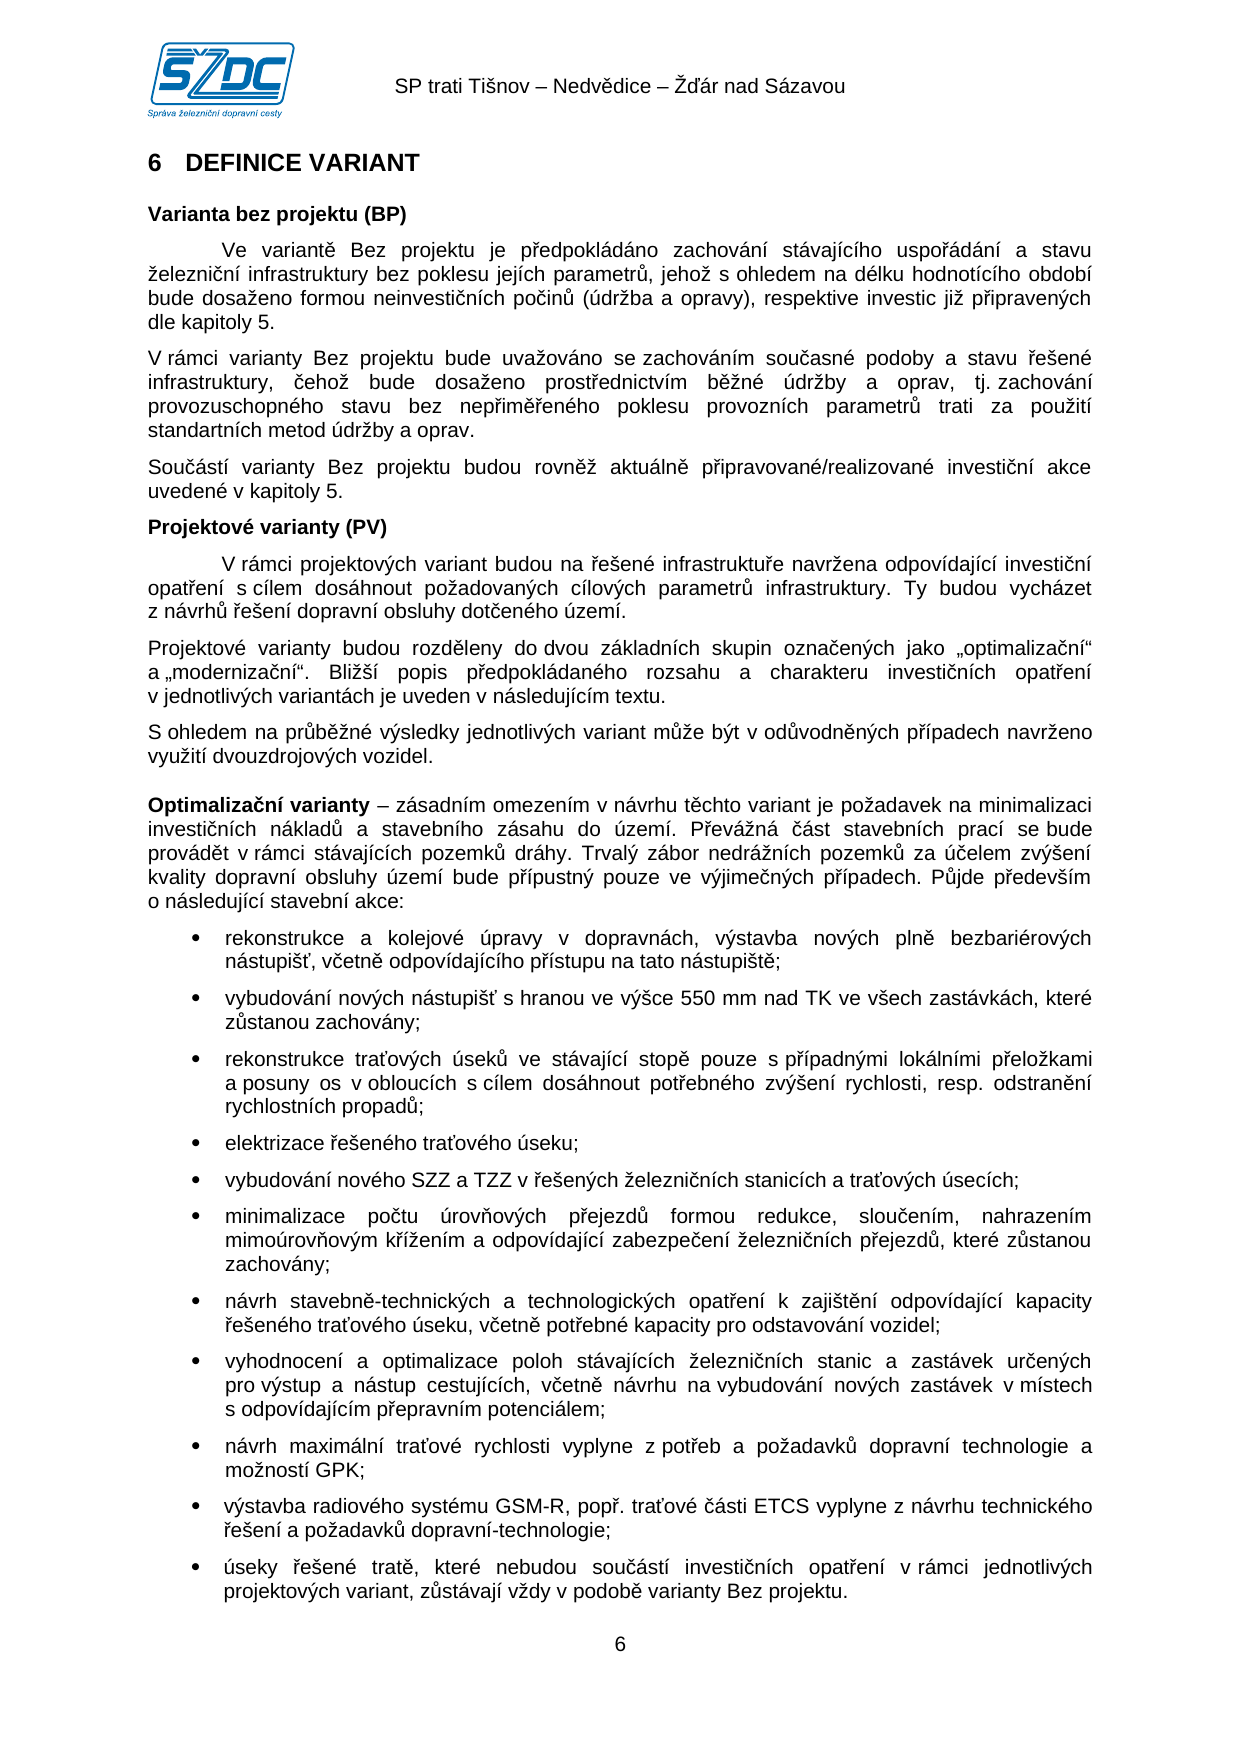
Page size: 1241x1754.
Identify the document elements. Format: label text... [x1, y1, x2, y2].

text Součástí varianty Bez projektu budou rovněž aktuálně připravované/realizované investiční akce uvedené v kapitoly 5. [148, 454, 1093, 502]
text Optimalizační varianty – zásadním omezením v návrhu těchto variant je požadavek na minimalizaci investičních nákladů a stavebního zásahu do území. Převážná část stavebních prací se bude provádět v rámci stávajících pozemků dráhy. Trvalý zábor nedrážních pozemků za účelem zvýšení kvality dopravní obsluhy území bude přípustný pouze ve výjimečných případech. Půjde především o následující stavební akce: [148, 793, 1093, 913]
text S ohledem na průběžné výsledky jednotlivých variant může být v odůvodněných případech navrženo využití dvouzdrojových vozidel. [148, 720, 1093, 768]
list vybudování nového SZZ a TZZ v řešených železničních stanicích a traťových úsecích; [192, 1167, 1093, 1191]
list rekonstrukce traťových úseků ve stávající stopě pouze s případnými lokálními přeložkami a posuny os v obloucích s cílem dosáhnout potřebného zvýšení rychlosti, resp. odstranění rychlostních propadů; [192, 1046, 1093, 1118]
text V rámci projektových variant budou na řešené infrastruktuře navržena odpovídající investiční opatření s cílem dosáhnout požadovaných cílových parametrů infrastruktury. Ty budou vycházet z návrhů řešení dopravní obsluhy dotčeného území. [148, 551, 1093, 623]
text Varianta bez projektu (BP) [148, 201, 1093, 225]
text Projektové varianty budou rozděleny do dvou základních skupin označených jako „optimalizační“ a „modernizační“. Bližší popis předpokládaného rozsahu a charakteru investičních opatření v jednotlivých variantách je uveden v následujícím textu. [148, 636, 1093, 708]
list návrh stavebně-technických a technologických opatření k zajištění odpovídající kapacity řešeného traťového úseku, včetně potřebné kapacity pro odstavování vozidel; [192, 1288, 1093, 1336]
list výstavba radiového systému GSM-R, popř. traťové části ETCS vyplyne z návrhu technického řešení a požadavků dopravní-technologie; [192, 1494, 1093, 1542]
list rekonstrukce a kolejové úpravy v dopravnách, výstavba nových plně bezbariérových nástupišť, včetně odpovídajícího přístupu na tato nástupiště; [192, 925, 1093, 973]
list elektrizace řešeného traťového úseku; [192, 1131, 1093, 1155]
text V rámci varianty Bez projektu bude uvažováno se zachováním současné podoby a stavu řešené infrastruktury, čehož bude dosaženo prostřednictvím běžné údržby a oprav, tj. zachování provozuschopného stavu bez nepřiměřeného poklesu provozních parametrů trati za použití standartních metod údržby a oprav. [148, 346, 1093, 442]
text Ve variantě Bez projektu je předpokládáno zachování stávajícího uspořádání a stavu železniční infrastruktury bez poklesu jejích parametrů, jehož s ohledem na délku hodnotícího období bude dosaženo formou neinvestičních počinů (údržba a opravy), respektive investic již připravených dle kapitoly 5. [148, 238, 1093, 334]
subtitle Definice variant [148, 148, 1093, 176]
text Projektové varianty (PV) [148, 515, 1093, 539]
list úseky řešené tratě, které nebudou součástí investičních opatření v rámci jednotlivých projektových variant, zůstávají vždy v podobě varianty Bez projektu. [192, 1554, 1093, 1602]
list vybudování nových nástupišť s hranou ve výšce 550 mm nad TK ve všech zastávkách, které zůstanou zachovány; [192, 986, 1093, 1034]
list minimalizace počtu úrovňových přejezdů formou redukce, sloučením, nahrazením mimoúrovňovým křížením a odpovídající zabezpečení železničních přejezdů, které zůstanou zachovány; [192, 1204, 1093, 1276]
list návrh maximální traťové rychlosti vyplyne z potřeb a požadavků dopravní technologie a možností GPK; [192, 1433, 1093, 1481]
list vyhodnocení a optimalizace poloh stávajících železničních stanic a zastávek určených pro výstup a nástup cestujících, včetně návrhu na vybudování nových zastávek v místech s odpovídajícím přepravním potenciálem; [192, 1349, 1093, 1421]
